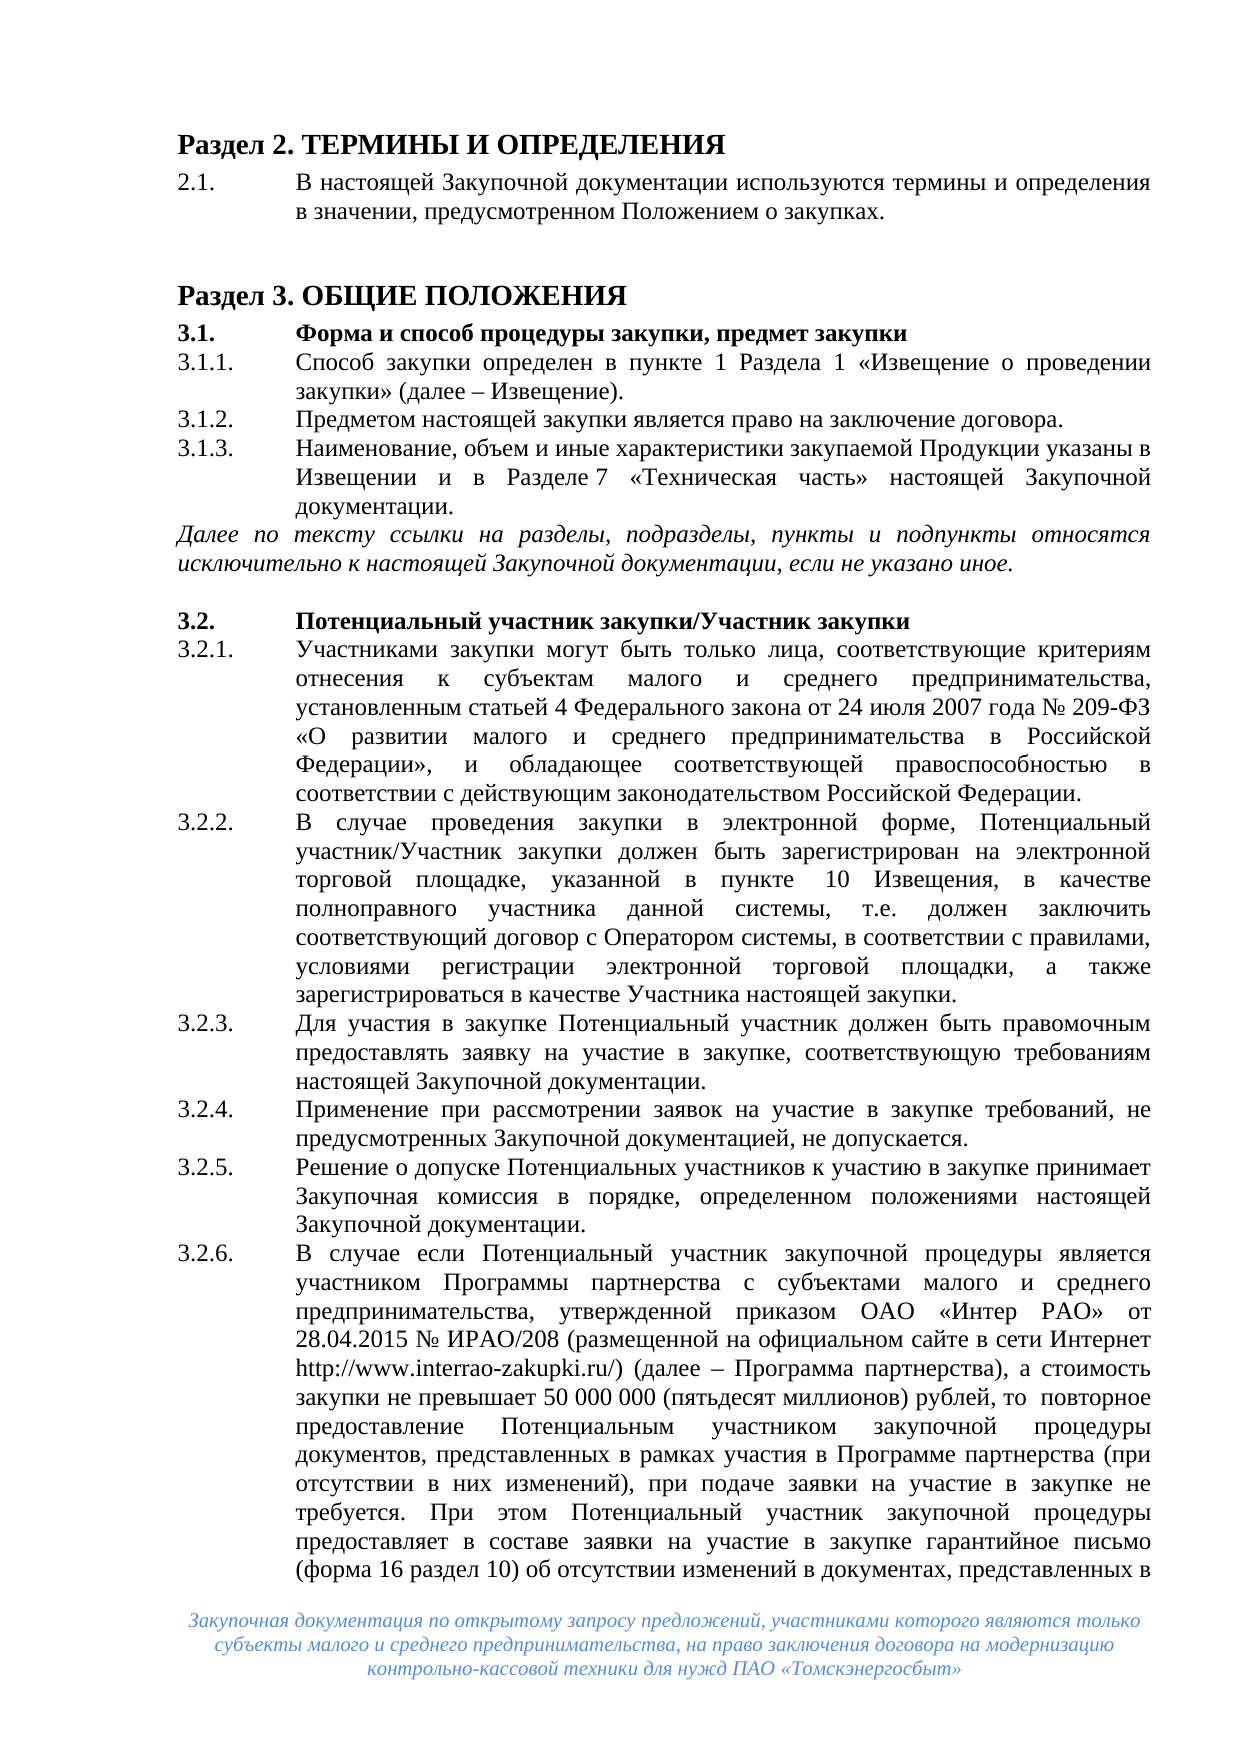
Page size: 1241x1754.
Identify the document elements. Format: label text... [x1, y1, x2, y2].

text Далее по тексту ссылки на разделы, подразделы, пункты и подпункты относятся исключительно к настоящей Закупочной документации, если не указано иное. [177, 519, 1152, 577]
list Наименование, объем и иные характеристики закупаемой Продукции указаны в Извещении и в Разделе 7 «Техническая часть» настоящей Закупочной документации. [177, 433, 1152, 519]
list Форма и способ процедуры закупки, предмет закупки [177, 318, 1152, 347]
list В случае проведения закупки в электронной форме, Потенциальный участник/Участник закупки должен быть зарегистрирован на электронной торговой площадке, указанной в пункте 10 Извещения, в качестве полноправного участника данной системы, т.е. должен заключить соответствующий договор с Оператором системы, в соответствии с правилами, условиями регистрации электронной торговой площадки, а также зарегистрироваться в качестве Участника настоящей закупки. [177, 807, 1152, 1008]
list Способ закупки определен в пункте 1 Раздела 1 «Извещение о проведении закупки» (далее – Извещение). [177, 347, 1152, 404]
subtitle Раздел 2. ТЕРМИНЫ И ОПРЕДЕЛЕНИЯ [177, 127, 1152, 161]
list Решение о допуске Потенциальных участников к участию в закупке принимает Закупочная комиссия в порядке, определенном положениями настоящей Закупочной документации. [177, 1152, 1152, 1238]
text 2.1. В настоящей Закупочной документации используются термины и определения в значении, предусмотренном Положением о закупках. [177, 167, 1152, 225]
list Для участия в закупке Потенциальный участник должен быть правомочным предоставлять заявку на участие в закупке, соответствующую требованиям настоящей Закупочной документации. [177, 1008, 1152, 1094]
list Применение при рассмотрении заявок на участие в закупке требований, не предусмотренных Закупочной документацией, не допускается. [177, 1094, 1152, 1152]
list Потенциальный участник закупки/Участник закупки [177, 606, 1152, 634]
list Участниками закупки могут быть только лица, соответствующие критериям отнесения к субъектам малого и среднего предпринимательства, установленным статьей 4 Федерального закона от 24 июля 2007 года № 209-ФЗ «О развитии малого и среднего предпринимательства в Российской Федерации», и обладающее соответствующей правоспособностью в соответствии с действующим законодательством Российской Федерации. [177, 634, 1152, 807]
list Предметом настоящей закупки является право на заключение договора. [177, 404, 1152, 433]
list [177, 1238, 1152, 1583]
subtitle Раздел 3. ОБЩИЕ ПОЛОЖЕНИЯ [177, 278, 1152, 312]
